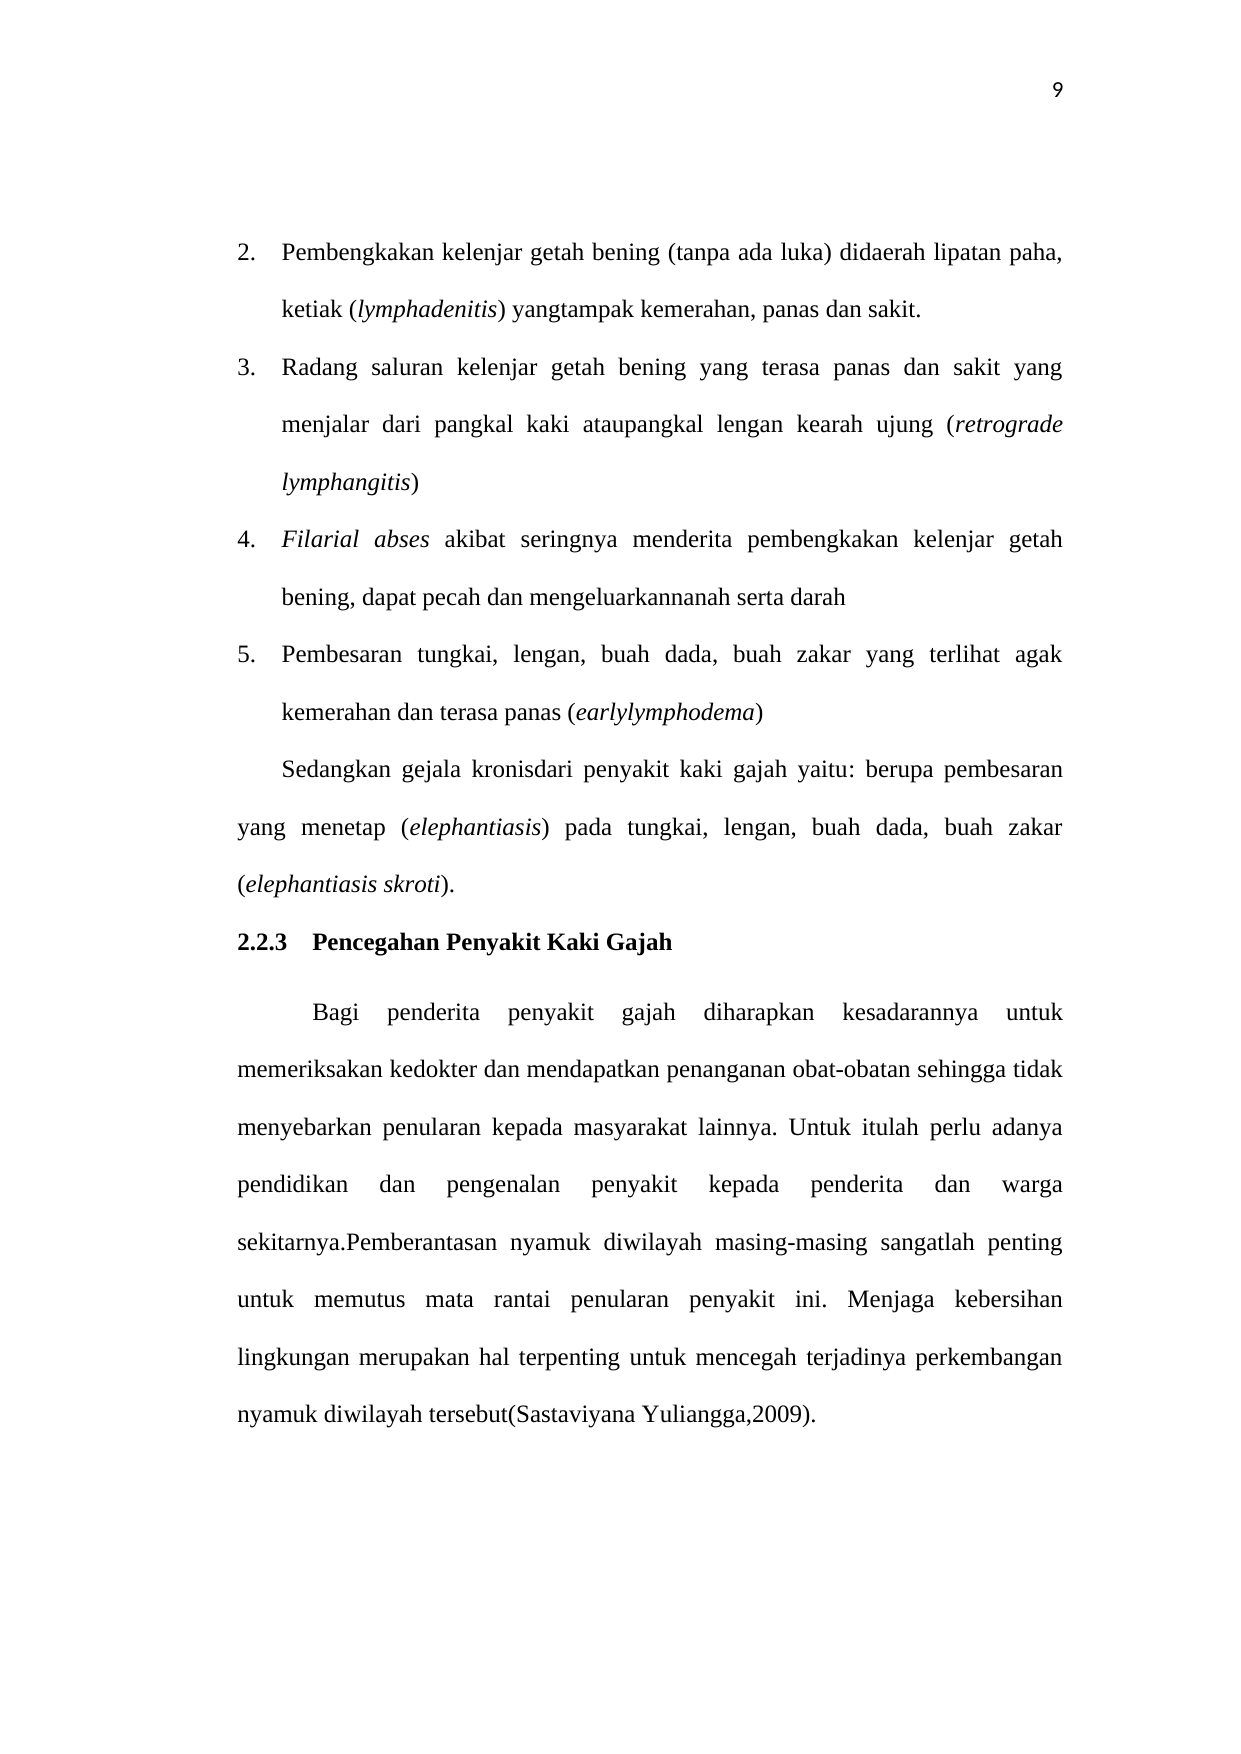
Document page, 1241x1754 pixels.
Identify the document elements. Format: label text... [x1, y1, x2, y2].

list Pembesaran tungkai, lengan, buah dada, buah zakar yang terlihat agak kemerahan dan terasa panas (earlylymphodema) [237, 639, 1063, 726]
list Radang saluran kelenjar getah bening yang terasa panas dan sakit yang menjalar dari pangkal kaki ataupangkal lengan kearah ujung (retrograde lymphangitis) [237, 352, 1063, 496]
list Filarial abses akibat seringnya menderita pembengkakan kelenjar getah bening, dapat pecah dan mengeluarkannanah serta darah [237, 524, 1063, 611]
text Bagi penderita penyakit gajah diharapkan kesadarannya untuk memeriksakan kedokter dan mendapatkan penanganan obat-obatan sehingga tidak menyebarkan penularan kepada masyarakat lainnya. Untuk itulah perlu adanya pendidikan dan pengenalan penyakit kepada penderita dan warga sekitarnya.Pemberantasan nyamuk diwilayah masing-masing sangatlah penting untuk memutus mata rantai penularan penyakit ini. Menjaga kebersihan lingkungan merupakan hal terpenting untuk mencegah terjadinya perkembangan nyamuk diwilayah tersebut(Sastaviyana Yuliangga,2009). [237, 997, 1063, 1428]
list Pembengkakan kelenjar getah bening (tanpa ada luka) didaerah lipatan paha, ketiak (lymphadenitis) yangtampak kemerahan, panas dan sakit. [237, 237, 1063, 323]
list Sedangkan gejala kronisdari penyakit kaki gajah yaitu: berupa pembesaran yang menetap (elephantiasis) pada tungkai, lengan, buah dada, buah zakar (elephantiasis skroti). [237, 754, 1063, 898]
subtitle 2.2.3 Pencegahan Penyakit Kaki Gajah [237, 927, 1063, 956]
